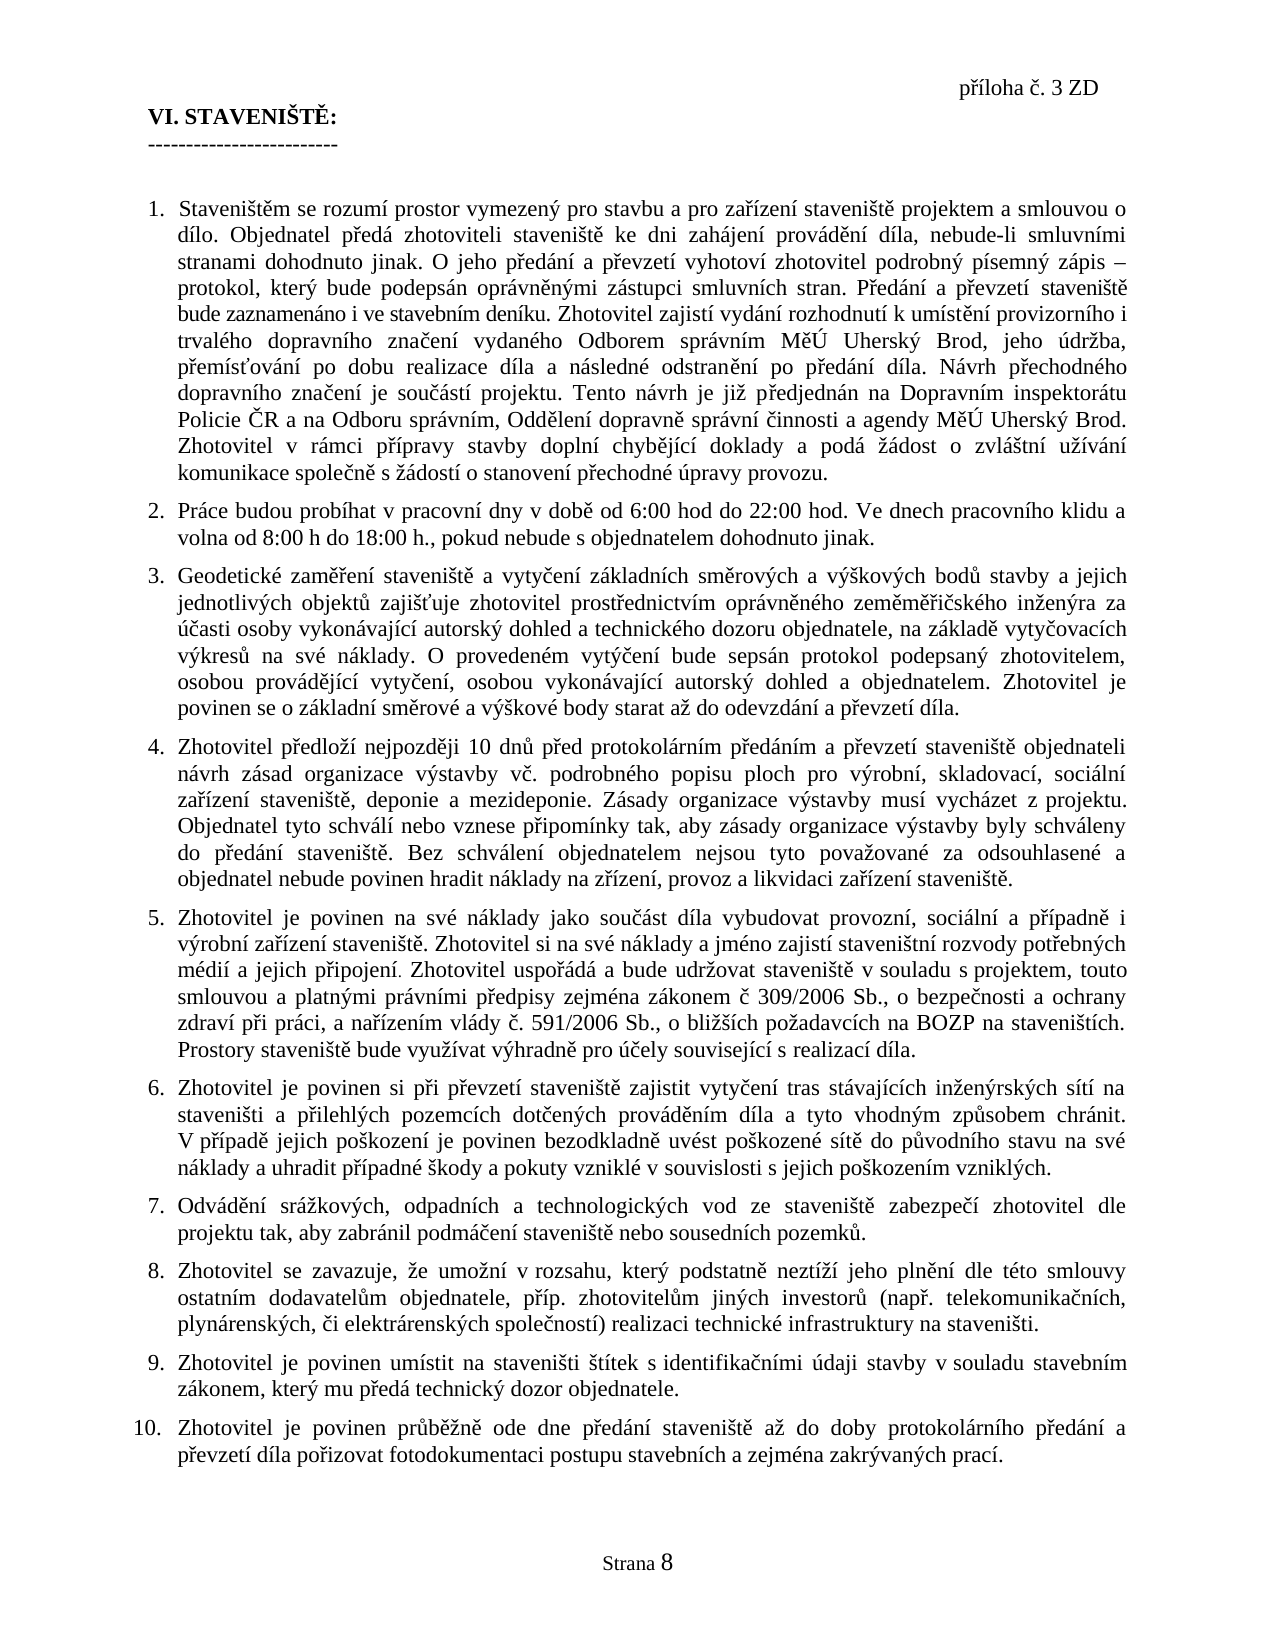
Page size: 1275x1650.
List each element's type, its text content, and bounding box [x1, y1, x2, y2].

list Odvádění srážkových, odpadních a technologických vod ze staveniště zabezpečí zhotovitel dle projektu tak, aby zabránil podmáčení staveniště nebo sousedních pozemků. [148, 1192, 1127, 1245]
list Zhotovitel je povinen si při převzetí staveniště zajistit vytyčení tras stávajících inženýrských sítí na staveništi a přilehlých pozemcích dotčených prováděním díla a tyto vhodným způsobem chránit. V případě jejich poškození je povinen bezodkladně uvést poškozené sítě do původního stavu na své náklady a uhradit případné škody a pokuty vzniklé v souvislosti s jejich poškozením vzniklých. [148, 1074, 1127, 1180]
list Zhotovitel je povinen umístit na staveništi štítek s identifikačními údaji stavby v souladu stavebním zákonem, který mu předá technický dozor objednatele. [148, 1349, 1127, 1402]
list Zhotovitel předloží nejpozději 10 dnů před protokolárním předáním a převzetí staveniště objednateli návrh zásad organizace výstavby vč. podrobného popisu ploch pro výrobní, skladovací, sociální zařízení staveniště, deponie a mezideponie. Zásady organizace výstavby musí vycházet z projektu. Objednatel tyto schválí nebo vznese připomínky tak, aby zásady organizace výstavby byly schváleny do předání staveniště. Bez schválení objednatelem nejsou tyto považované za odsouhlasené a objednatel nebude povinen hradit náklady na zřízení, provoz a likvidaci zařízení staveniště. [148, 733, 1127, 891]
list Geodetické zaměření staveniště a vytyčení základních směrových a výškových bodů stavby a jejich jednotlivých objektů zajišťuje zhotovitel prostřednictvím oprávněného zeměměřičského inženýra za účasti osoby vykonávající autorský dohled a technického dozoru objednatele, na základě vytyčovacích výkresů na své náklady. O provedeném vytýčení bude sepsán protokol podepsaný zhotovitelem, osobou provádějící vytyčení, osobou vykonávající autorský dohled a objednatelem. Zhotovitel je povinen se o základní směrové a výškové body starat až do odevzdání a převzetí díla. [148, 563, 1127, 721]
list Práce budou probíhat v pracovní dny v době od 6:00 hod do 22:00 hod. Ve dnech pracovního klidu a volna od 8:00 h do 18:00 h., pokud nebude s objednatelem dohodnuto jinak. [148, 497, 1127, 550]
list Zhotovitel je povinen průběžně ode dne předání staveniště až do doby protokolárního předání a převzetí díla pořizovat fotodokumentaci postupu stavebních a zejména zakrývaných prací. [133, 1414, 1127, 1467]
list Zhotovitel je povinen na své náklady jako součást díla vybudovat provozní, sociální a případně i výrobní zařízení staveniště. Zhotovitel si na své náklady a jméno zajistí staveništní rozvody potřebných médií a jejich připojení. Zhotovitel uspořádá a bude udržovat staveniště v souladu s projektem, touto smlouvou a platnými právními předpisy zejména zákonem č 309/2006 Sb., o bezpečnosti a ochrany zdraví při práci, a nařízením vlády č. 591/2006 Sb., o bližších požadavcích na BOZP na staveništích. Prostory staveniště bude využívat výhradně pro účely související s realizací díla. [148, 904, 1127, 1062]
text VI. STAVENIŠTĚ: [148, 103, 1137, 130]
list Zhotovitel se zavazuje, že umožní v rozsahu, který podstatně neztíží jeho plnění dle této smlouvy ostatním dodavatelům objednatele, příp. zhotovitelům jiných investorů (např. telekomunikačních, plynárenských, či elektrárenských společností) realizaci technické infrastruktury na staveništi. [148, 1258, 1127, 1337]
text ------------------------- [148, 130, 1137, 156]
text 1. Staveništěm se rozumí prostor vymezený pro stavbu a pro zařízení staveniště projektem a smlouvou o dílo. Objednatel předá zhotoviteli staveniště ke dni zahájení provádění díla, nebude-li smluvními stranami dohodnuto jinak. O jeho předání a převzetí vyhotoví zhotovitel podrobný písemný zápis – protokol, který bude podepsán oprávněnými zástupci smluvních stran. Předání a převzetí staveniště bude zaznamenáno i ve stavebním deníku. Zhotovitel zajistí vydání rozhodnutí k umístění provizorního i trvalého dopravního značení vydaného Odborem správním MěÚ Uherský Brod, jeho údržba, přemísťování po dobu realizace díla a následné odstranění po předání díla. Návrh přechodného dopravního značení je součástí projektu. Tento návrh je již předjednán na Dopravním inspektorátu Policie ČR a na Odboru správním, Oddělení dopravně správní činnosti a agendy MěÚ Uherský Brod. Zhotovitel v rámci přípravy stavby doplní chybějící doklady a podá žádost o zvláštní užívání komunikace společně s žádostí o stanovení přechodné úpravy provozu. [148, 195, 1127, 485]
